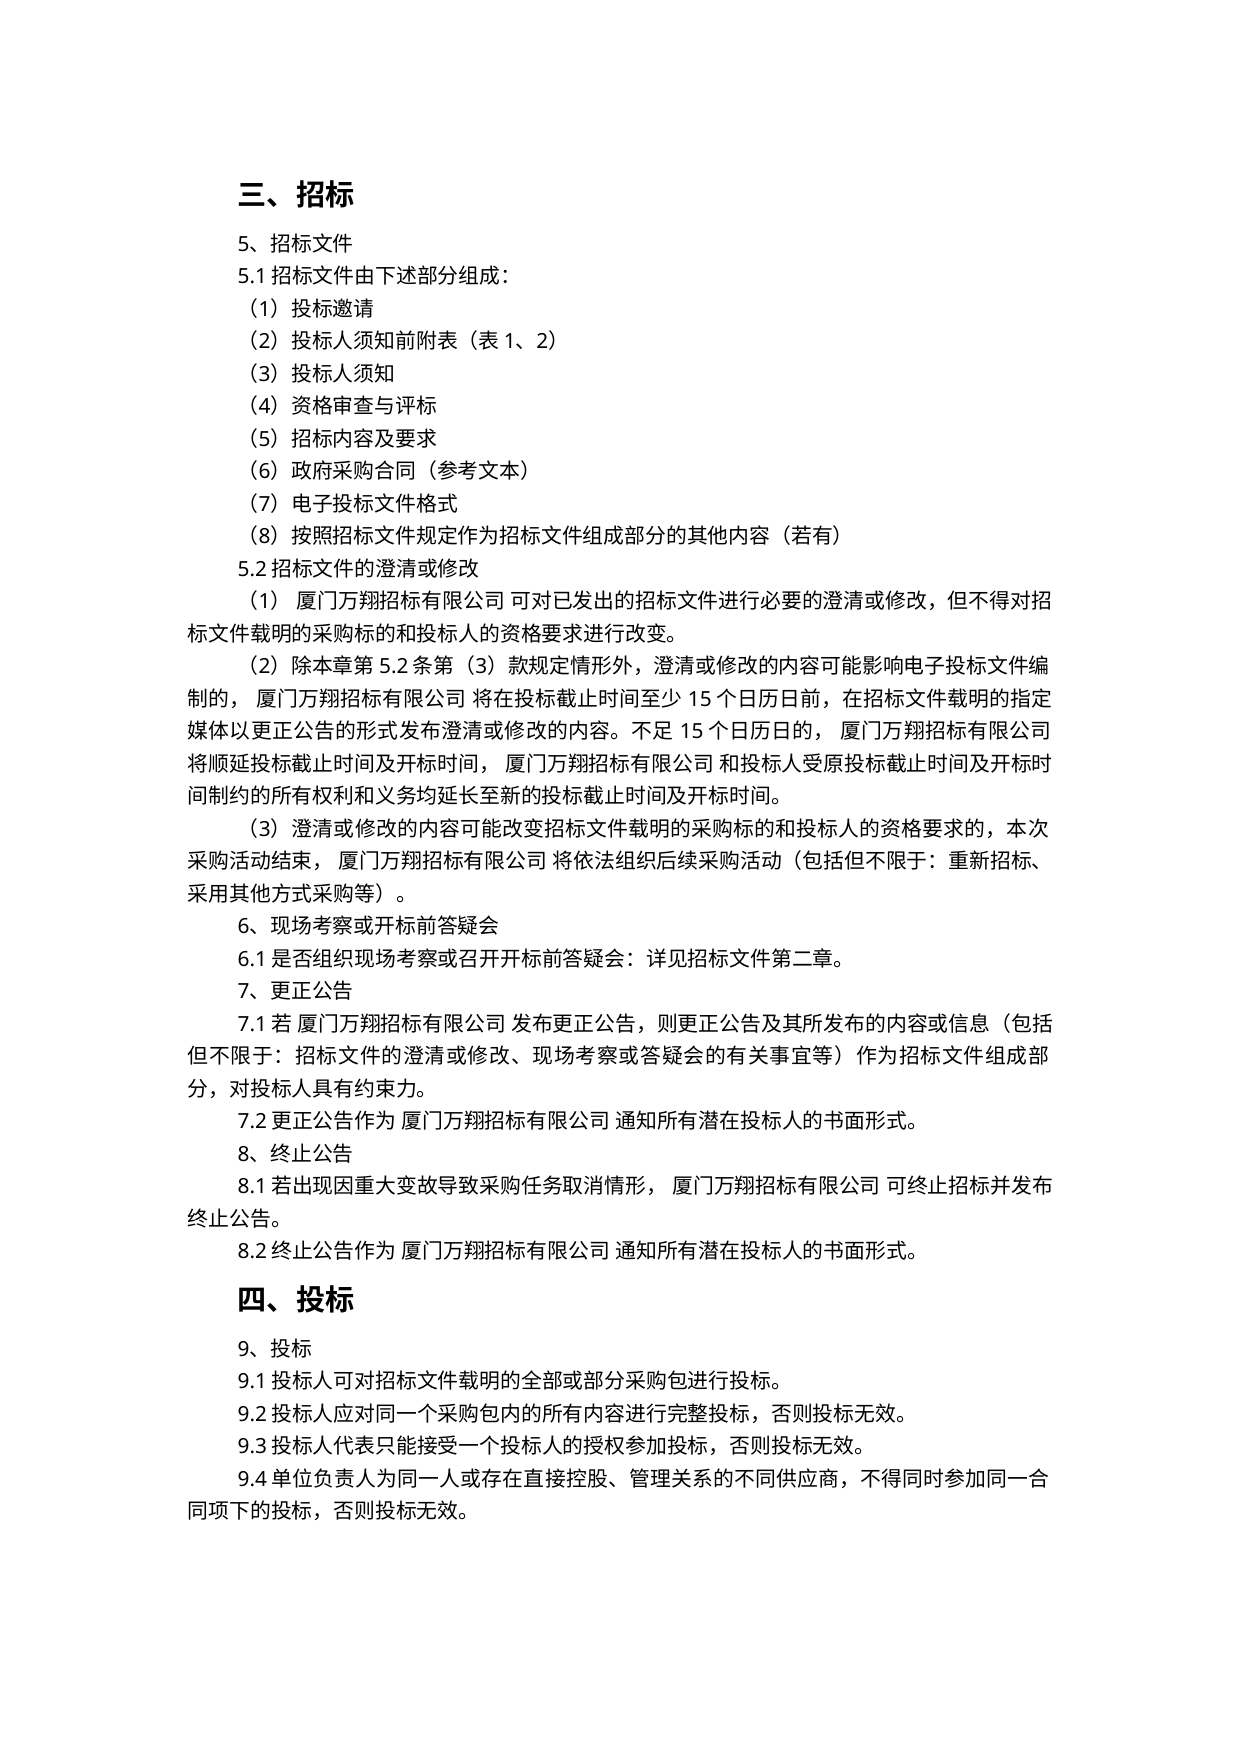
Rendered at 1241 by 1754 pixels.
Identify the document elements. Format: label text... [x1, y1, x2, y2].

text 7.2更正公告作为 厦门万翔招标有限公司 通知所有潜在投标人的书面形式。 [187, 1104, 1053, 1137]
text 8、终止公告 [187, 1137, 1053, 1169]
text 8.2终止公告作为 厦门万翔招标有限公司 通知所有潜在投标人的书面形式。 [187, 1234, 1053, 1267]
text 5.1招标文件由下述部分组成： [187, 259, 1053, 292]
text （5）招标内容及要求 [187, 422, 1053, 454]
text 6、现场考察或开标前答疑会 [187, 909, 1053, 942]
text 8.1若出现因重大变故导致采购任务取消情形， 厦门万翔招标有限公司 可终止招标并发布终止公告。 [187, 1169, 1053, 1234]
text 四、投标 [187, 1267, 1053, 1332]
text 9.2投标人应对同一个采购包内的所有内容进行完整投标，否则投标无效。 [187, 1397, 1053, 1429]
text 7.1若 厦门万翔招标有限公司 发布更正公告，则更正公告及其所发布的内容或信息（包括但不限于：招标文件的澄清或修改、现场考察或答疑会的有关事宜等）作为招标文件组成部分，对投标人具有约束力。 [187, 1007, 1053, 1104]
text （8）按照招标文件规定作为招标文件组成部分的其他内容（若有） [187, 519, 1053, 552]
text 9、投标 [187, 1332, 1053, 1364]
text （4）资格审查与评标 [187, 389, 1053, 422]
text （7）电子投标文件格式 [187, 487, 1053, 519]
text 三、招标 [187, 162, 1053, 227]
text 9.3投标人代表只能接受一个投标人的授权参加投标，否则投标无效。 [187, 1429, 1053, 1462]
text （3）投标人须知 [187, 357, 1053, 389]
text （2）投标人须知前附表（表1、2） [187, 324, 1053, 357]
text （3）澄清或修改的内容可能改变招标文件载明的采购标的和投标人的资格要求的，本次采购活动结束， 厦门万翔招标有限公司 将依法组织后续采购活动（包括但不限于：重新招标、采用其他方式采购等）。 [187, 812, 1053, 909]
text 6.1是否组织现场考察或召开开标前答疑会：详见招标文件第二章。 [187, 942, 1053, 974]
text （1） 厦门万翔招标有限公司 可对已发出的招标文件进行必要的澄清或修改，但不得对招标文件载明的采购标的和投标人的资格要求进行改变。 [187, 584, 1053, 649]
text （1）投标邀请 [187, 292, 1053, 324]
text 9.4单位负责人为同一人或存在直接控股、管理关系的不同供应商，不得同时参加同一合同项下的投标，否则投标无效。 [187, 1462, 1053, 1527]
text （6）政府采购合同（参考文本） [187, 454, 1053, 487]
text 5.2招标文件的澄清或修改 [187, 552, 1053, 584]
text 5、招标文件 [187, 227, 1053, 259]
text （2）除本章第5.2条第（3）款规定情形外，澄清或修改的内容可能影响电子投标文件编制的， 厦门万翔招标有限公司 将在投标截止时间至少15个日历日前，在招标文件载明的指定媒体以更正公告的形式发布澄清或修改的内容。不足15个日历日的， 厦门万翔招标有限公司 将顺延投标截止时间及开标时间， 厦门万翔招标有限公司 和投标人受原投标截止时间及开标时间制约的所有权利和义务均延长至新的投标截止时间及开标时间。 [187, 649, 1053, 812]
text 9.1投标人可对招标文件载明的全部或部分采购包进行投标。 [187, 1364, 1053, 1397]
text 7、更正公告 [187, 974, 1053, 1007]
